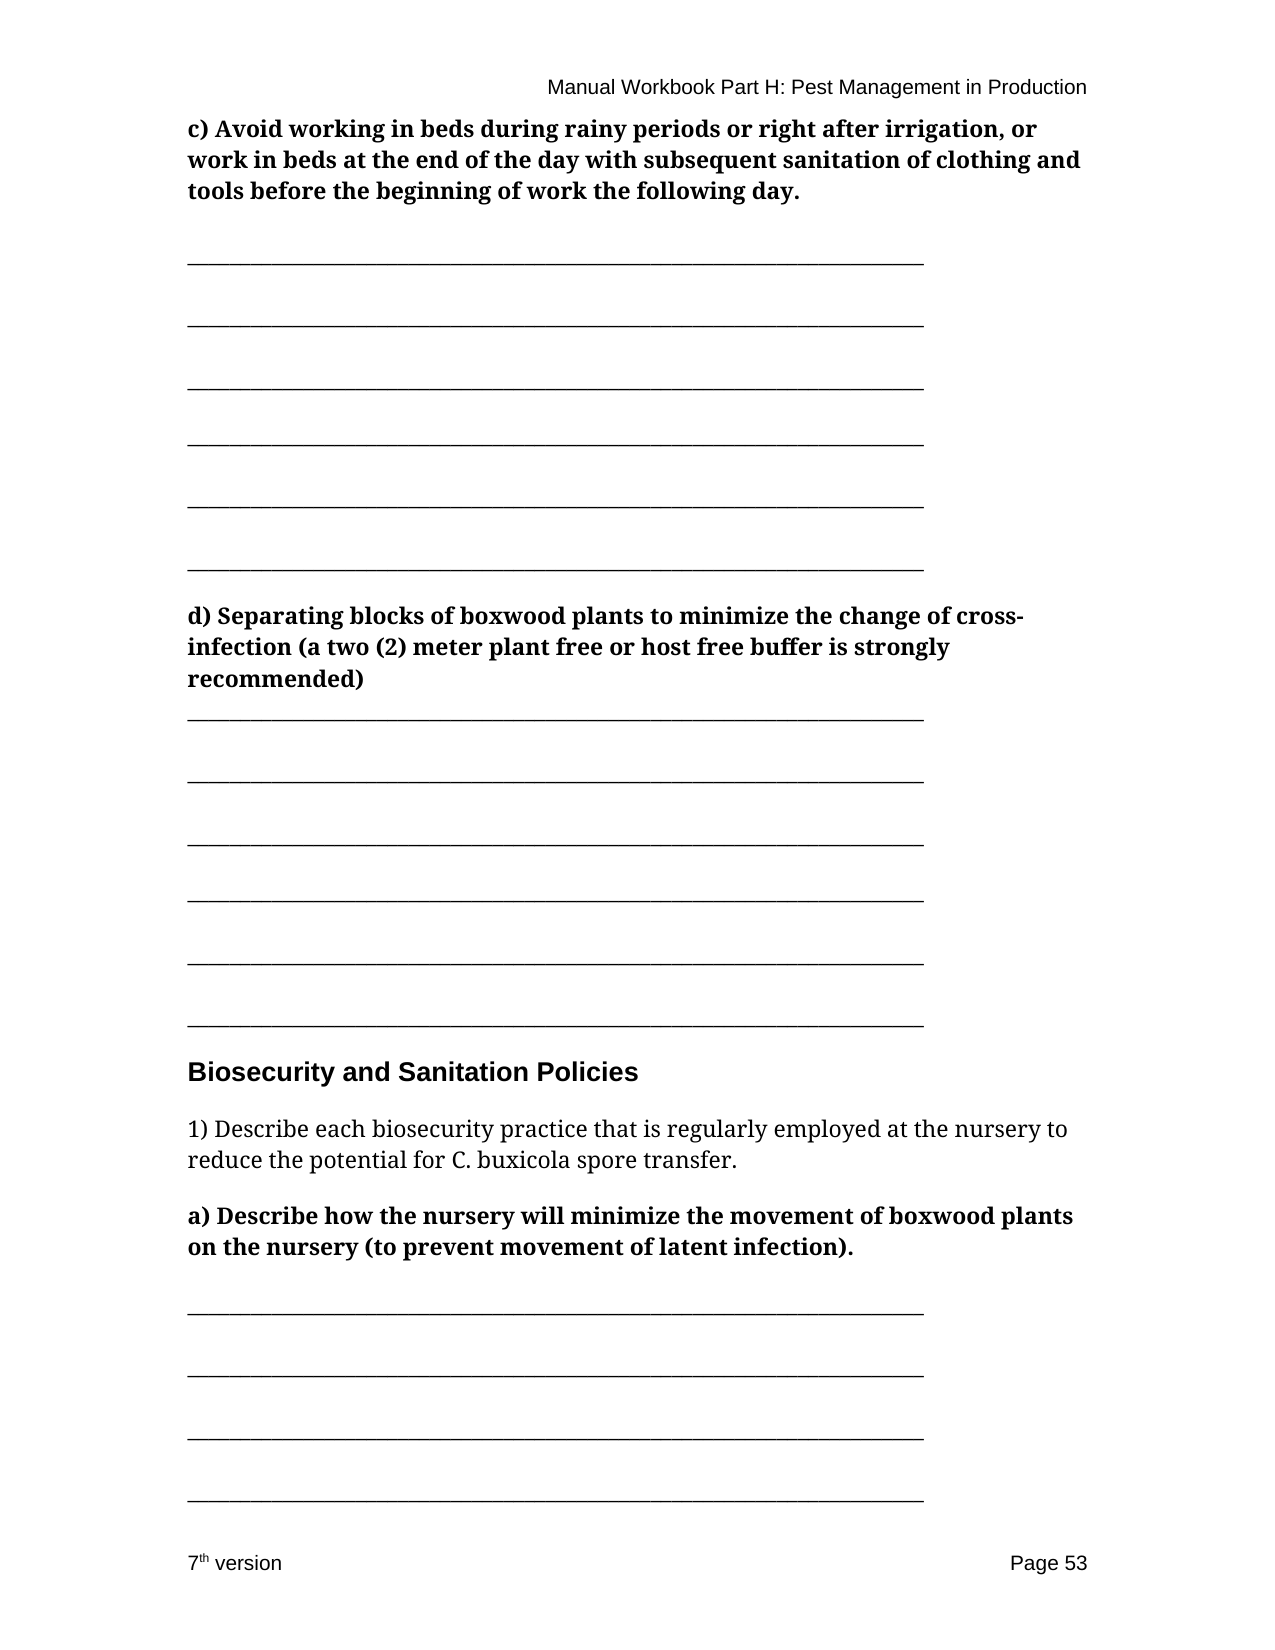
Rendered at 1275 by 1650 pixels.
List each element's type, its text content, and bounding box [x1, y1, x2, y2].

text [187, 1475, 1087, 1506]
text ______________________________________________________________________ [187, 694, 1087, 725]
text ______________________________________________________________________ [187, 756, 1087, 787]
text ______________________________________________________________________ [187, 362, 1087, 394]
text ______________________________________________________________________ [187, 1287, 1087, 1319]
subtitle Biosecurity and Sanitation Policies [187, 1056, 1087, 1087]
text 1) Describe each biosecurity practice that is regularly employed at the nursery to reduce the potential for C. buxicola spore transfer. [187, 1112, 1087, 1175]
text ______________________________________________________________________ [187, 481, 1087, 512]
text ______________________________________________________________________ [187, 937, 1087, 969]
text ______________________________________________________________________ [187, 300, 1087, 331]
text d) Separating blocks of boxwood plants to minimize the change of cross-infection (a two (2) meter plant free or host free buffer is strongly recommended) [187, 600, 1087, 694]
text ______________________________________________________________________ [187, 237, 1087, 269]
text ______________________________________________________________________ [187, 544, 1087, 575]
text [187, 1350, 1087, 1381]
text ______________________________________________________________________ [187, 875, 1087, 906]
text ______________________________________________________________________ [187, 419, 1087, 450]
text ______________________________________________________________________ [187, 1000, 1087, 1031]
text ______________________________________________________________________ [187, 819, 1087, 850]
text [187, 1412, 1087, 1444]
text c) Avoid working in beds during rainy periods or right after irrigation, or work in beds at the end of the day with subsequent sanitation of clothing and tools before the beginning of work the following day. [187, 112, 1087, 206]
text a) Describe how the nursery will minimize the movement of boxwood plants on the nursery (to prevent movement of latent infection). [187, 1200, 1087, 1262]
